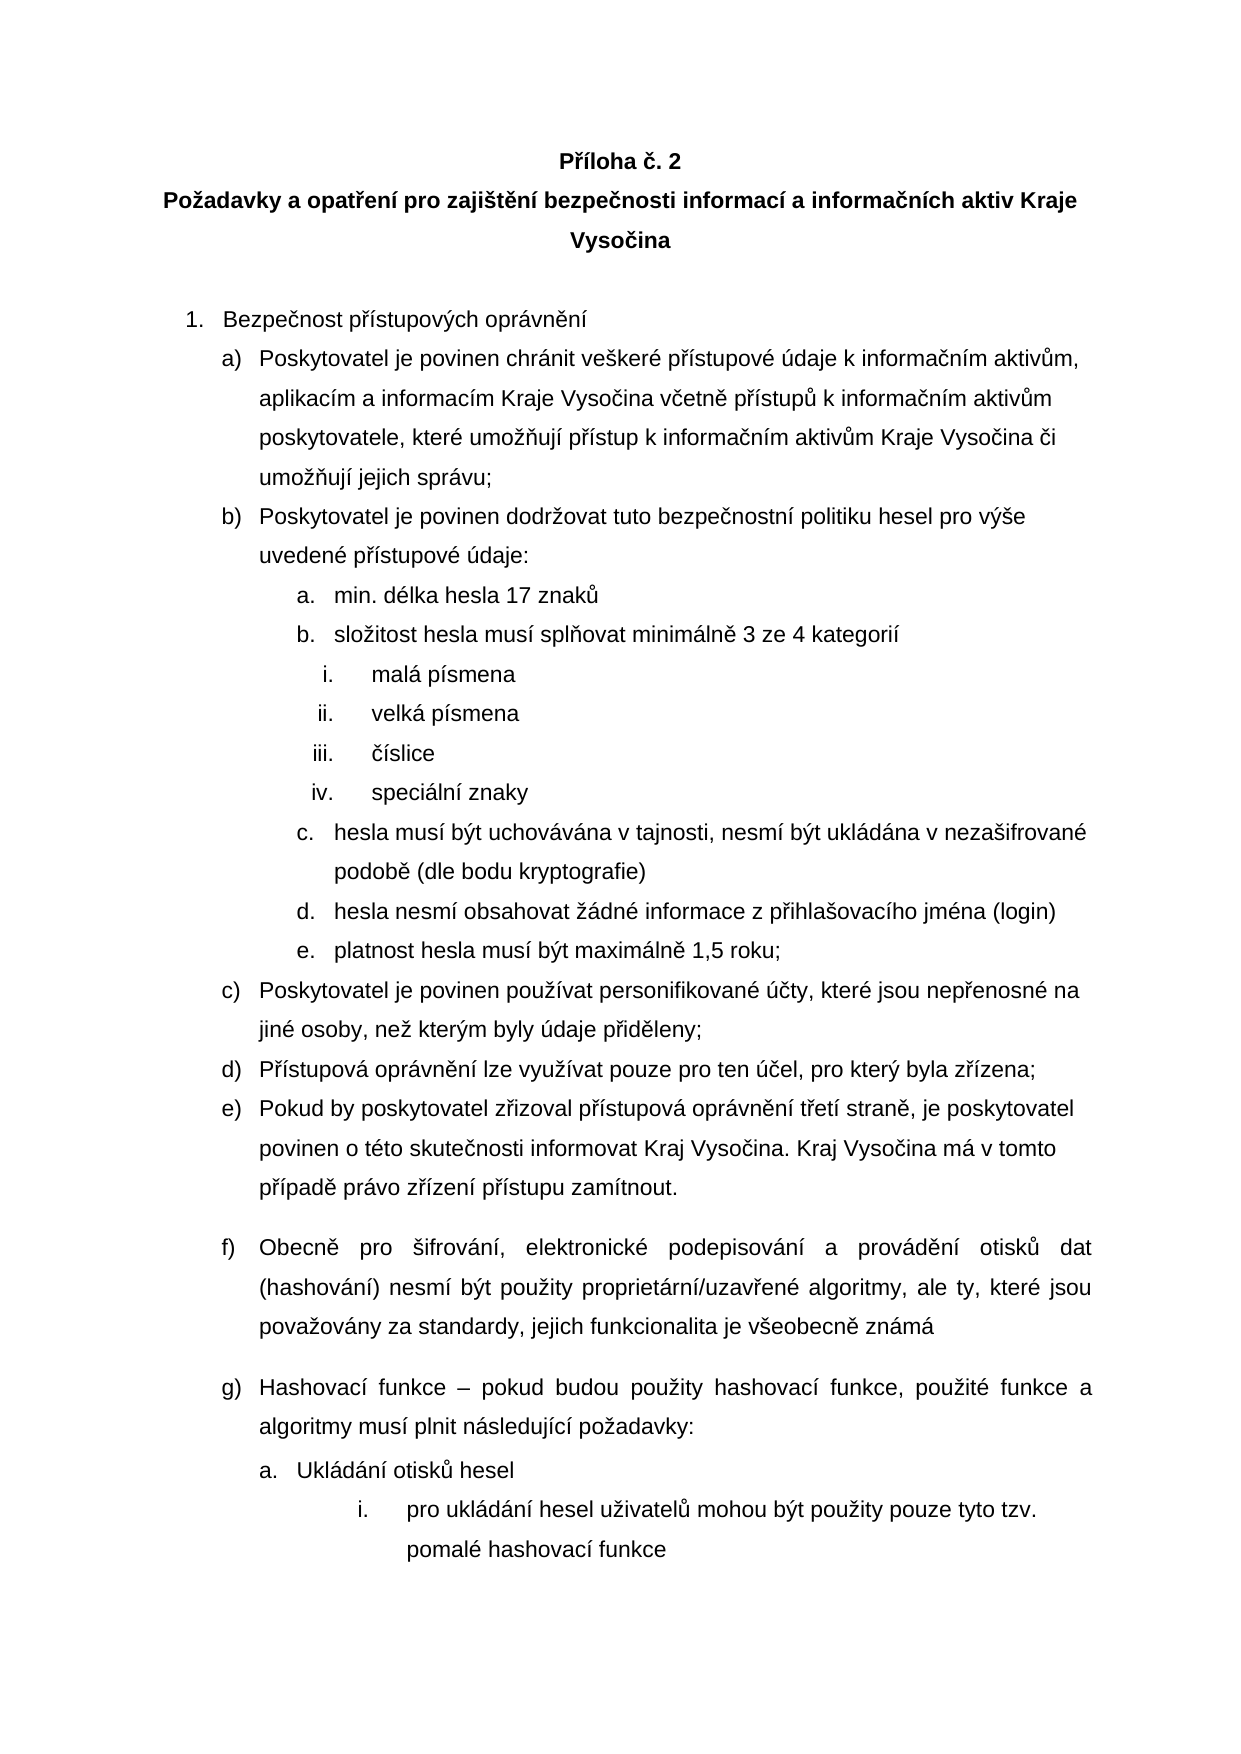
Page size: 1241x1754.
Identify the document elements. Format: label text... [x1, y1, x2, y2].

list platnost hesla musí být maximálně 1,5 roku; [296, 937, 1093, 963]
list Poskytovatel je povinen chránit veškeré přístupové údaje k informačním aktivům, aplikacím a informacím Kraje Vysočina včetně přístupů k informačním aktivům poskytovatele, které umožňují přístup k informačním aktivům Kraje Vysočina či umožňují jejich správu; [221, 345, 1093, 490]
list Přístupová oprávnění lze využívat pouze pro ten účel, pro který byla zřízena; [221, 1056, 1093, 1082]
text podobě (dle bodu kryptografie) [334, 858, 1093, 884]
list Poskytovatel je povinen dodržovat tuto bezpečnostní politiku hesel pro výše uvedené přístupové údaje: [221, 503, 1093, 569]
text Příloha č. 2 [148, 148, 1093, 174]
subtitle Obecně pro šifrování, elektronické podepisování a provádění otisků dat (hashování) nesmí být použity proprietární/uzavřené algoritmy, ale ty, které jsou považovány za standardy, jejich funkcionalita je všeobecně známá [221, 1234, 1093, 1340]
subtitle Ukládání otisků hesel [259, 1457, 1093, 1483]
text Požadavky a opatření pro zajištění bezpečnosti informací a informačních aktiv Kraje Vysočina [148, 187, 1093, 253]
list velká písmena [334, 700, 1093, 727]
list Pokud by poskytovatel zřizoval přístupová oprávnění třetí straně, je poskytovatel povinen o této skutečnosti informovat Kraj Vysočina. Kraj Vysočina má v tomto případě právo zřízení přístupu zamítnout. [221, 1095, 1093, 1200]
subtitle Hashovací funkce – pokud budou použity hashovací funkce, použité funkce a algoritmy musí plnit následující požadavky: [221, 1374, 1093, 1439]
list hesla nesmí obsahovat žádné informace z přihlašovacího jména (login) [296, 898, 1093, 924]
list malá písmena [334, 661, 1093, 687]
list složitost hesla musí splňovat minimálně 3 ze 4 kategorií [296, 621, 1093, 648]
list hesla musí být uchovávána v tajnosti, nesmí být ukládána v nezašifrované [296, 819, 1093, 845]
list speciální znaky [334, 779, 1093, 806]
list Poskytovatel je povinen používat personifikované účty, které jsou nepřenosné na jiné osoby, než kterým byly údaje přiděleny; [221, 977, 1093, 1042]
list Bezpečnost přístupových oprávnění [185, 306, 1093, 332]
list pro ukládání hesel uživatelů mohou být použity pouze tyto tzv. pomalé hashovací funkce [369, 1496, 1093, 1562]
list min. délka hesla 17 znaků [296, 582, 1093, 608]
list číslice [334, 740, 1093, 766]
